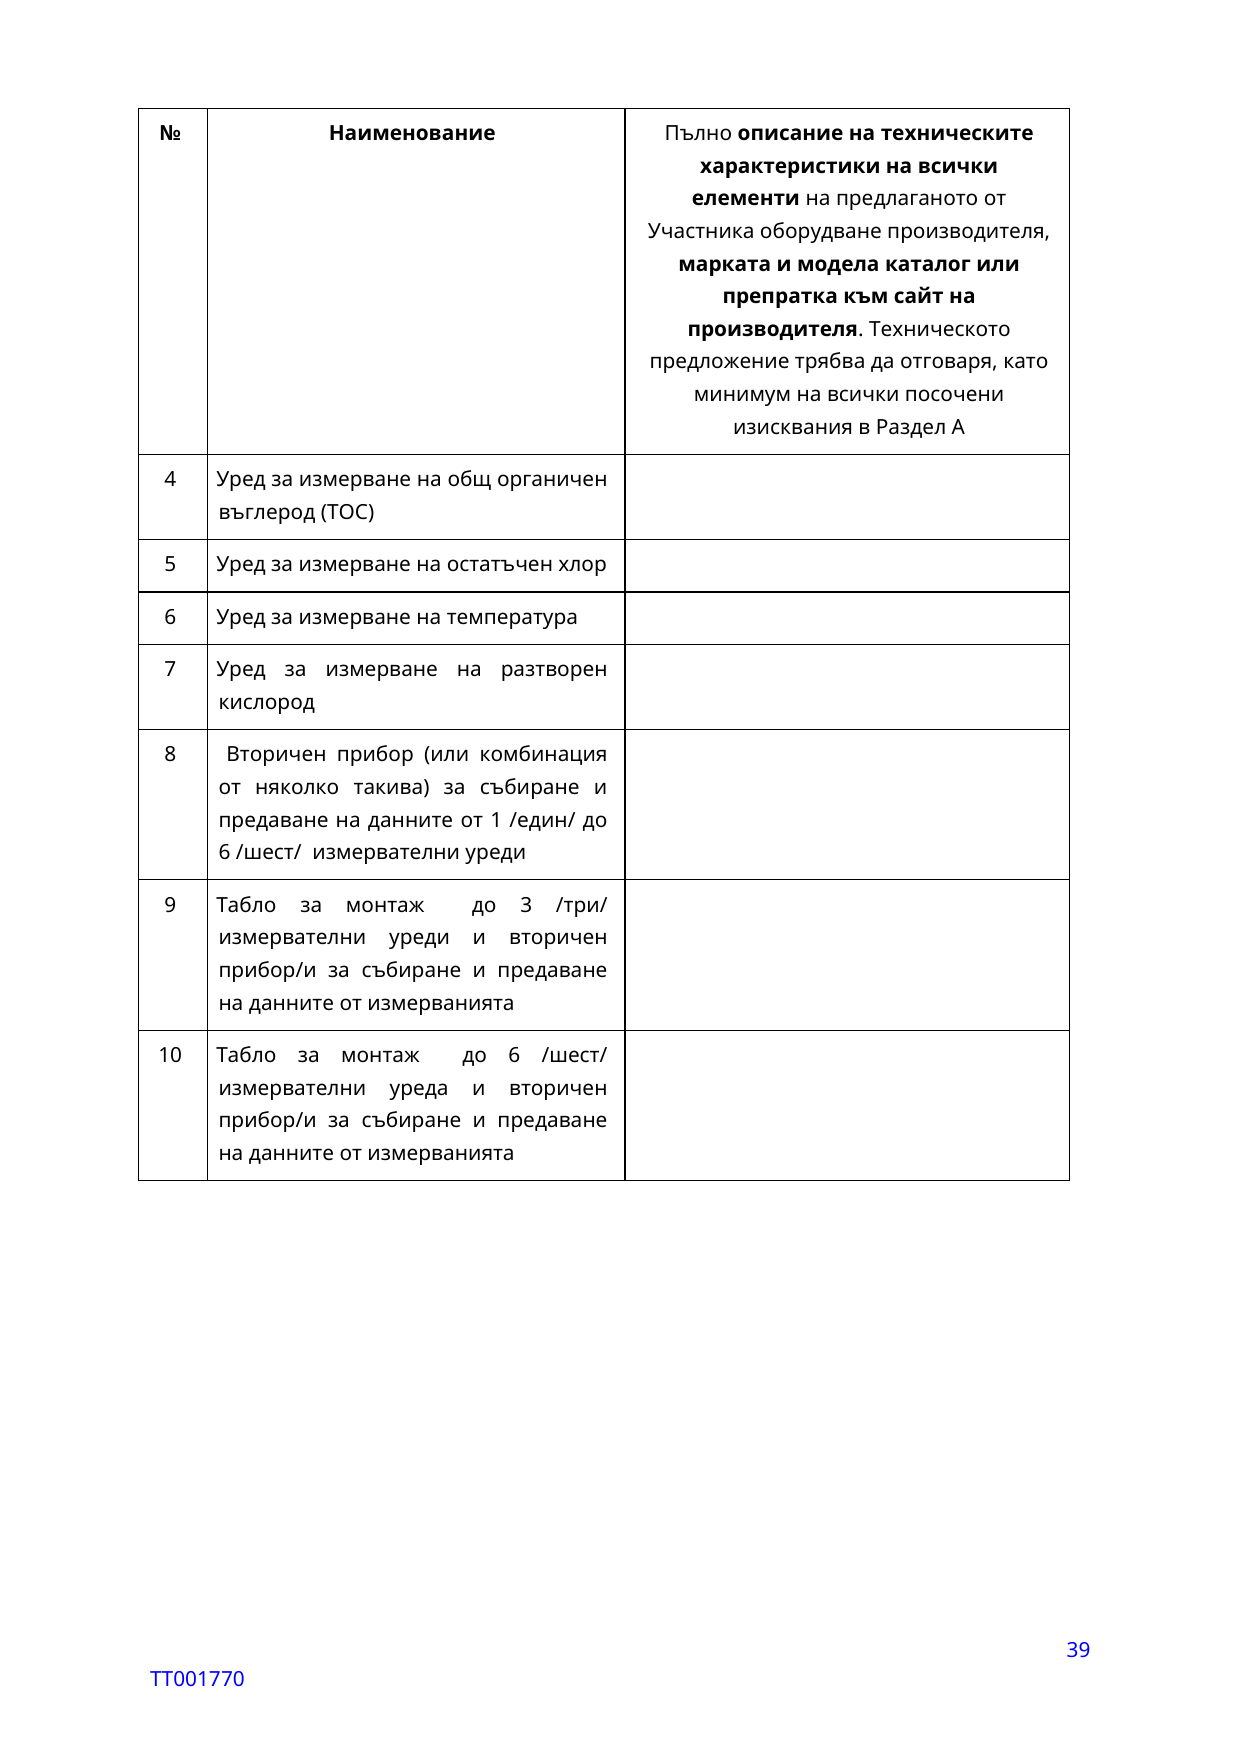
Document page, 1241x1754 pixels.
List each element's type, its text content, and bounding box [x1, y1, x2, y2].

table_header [626, 109, 1069, 454]
table_cell Уред за измерване на температура [208, 593, 624, 644]
table_cell 6 [139, 593, 207, 644]
table_header № [139, 109, 207, 454]
table_cell Вторичен прибор (или комбинация от няколко такива) за събиране и предаване на данните от 1 /един/ до 6 /шест/ измервателни уреди [208, 730, 624, 879]
table_cell 7 [139, 645, 207, 729]
table_cell 9 [139, 880, 207, 1030]
table_cell [626, 730, 1069, 879]
table_cell [626, 645, 1069, 729]
table_cell [626, 880, 1069, 1030]
table_cell [626, 593, 1069, 644]
table_cell 5 [139, 540, 207, 591]
table_cell [626, 1031, 1069, 1180]
table_cell 8 [139, 730, 207, 879]
table_cell Табло за монтаж до 6 /шест/ измервателни уреда и вторичен прибор/и за събиране и предаване на данните от измерванията [208, 1031, 624, 1180]
table_cell [626, 455, 1069, 539]
table_cell 4 [139, 455, 207, 539]
table_cell Табло за монтаж до 3 /три/ измервателни уреди и вторичен прибор/и за събиране и предаване на данните от измерванията [208, 880, 624, 1030]
table_cell Уред за измерване на остатъчен хлор [208, 540, 624, 591]
table_cell [626, 540, 1069, 591]
table_cell 10 [139, 1031, 207, 1180]
table_cell Уред за измерване на общ органичен въглерод (TOC) [208, 455, 624, 539]
table_cell Уред за измерване на разтворен кислород [208, 645, 624, 729]
table_header Наименование [208, 109, 624, 454]
